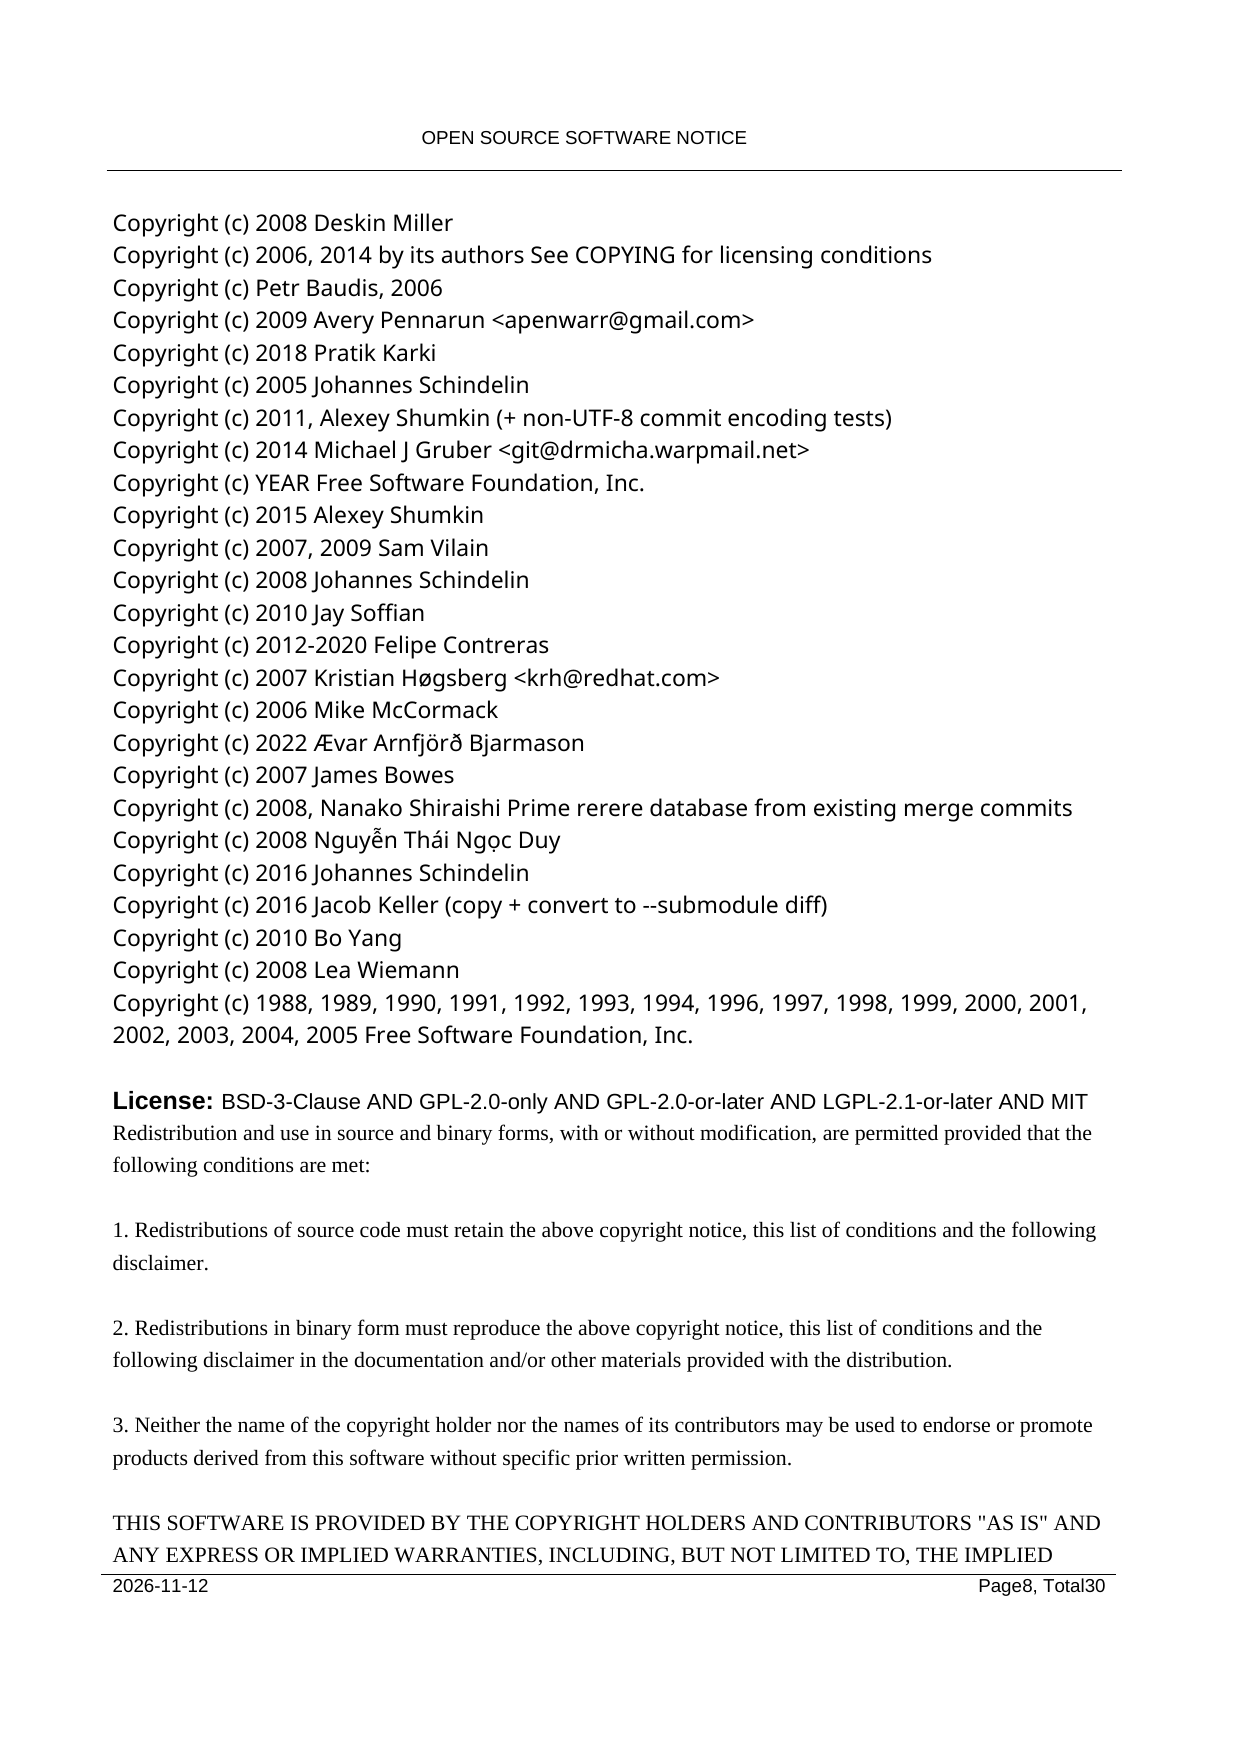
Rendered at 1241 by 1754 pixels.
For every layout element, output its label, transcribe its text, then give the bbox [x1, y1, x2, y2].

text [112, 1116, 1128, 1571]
text License: BSD-3-Clause AND GPL-2.0-only AND GPL-2.0-or-later AND LGPL-2.1-or-later AND MIT [112, 1084, 1128, 1116]
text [112, 206, 1128, 1084]
